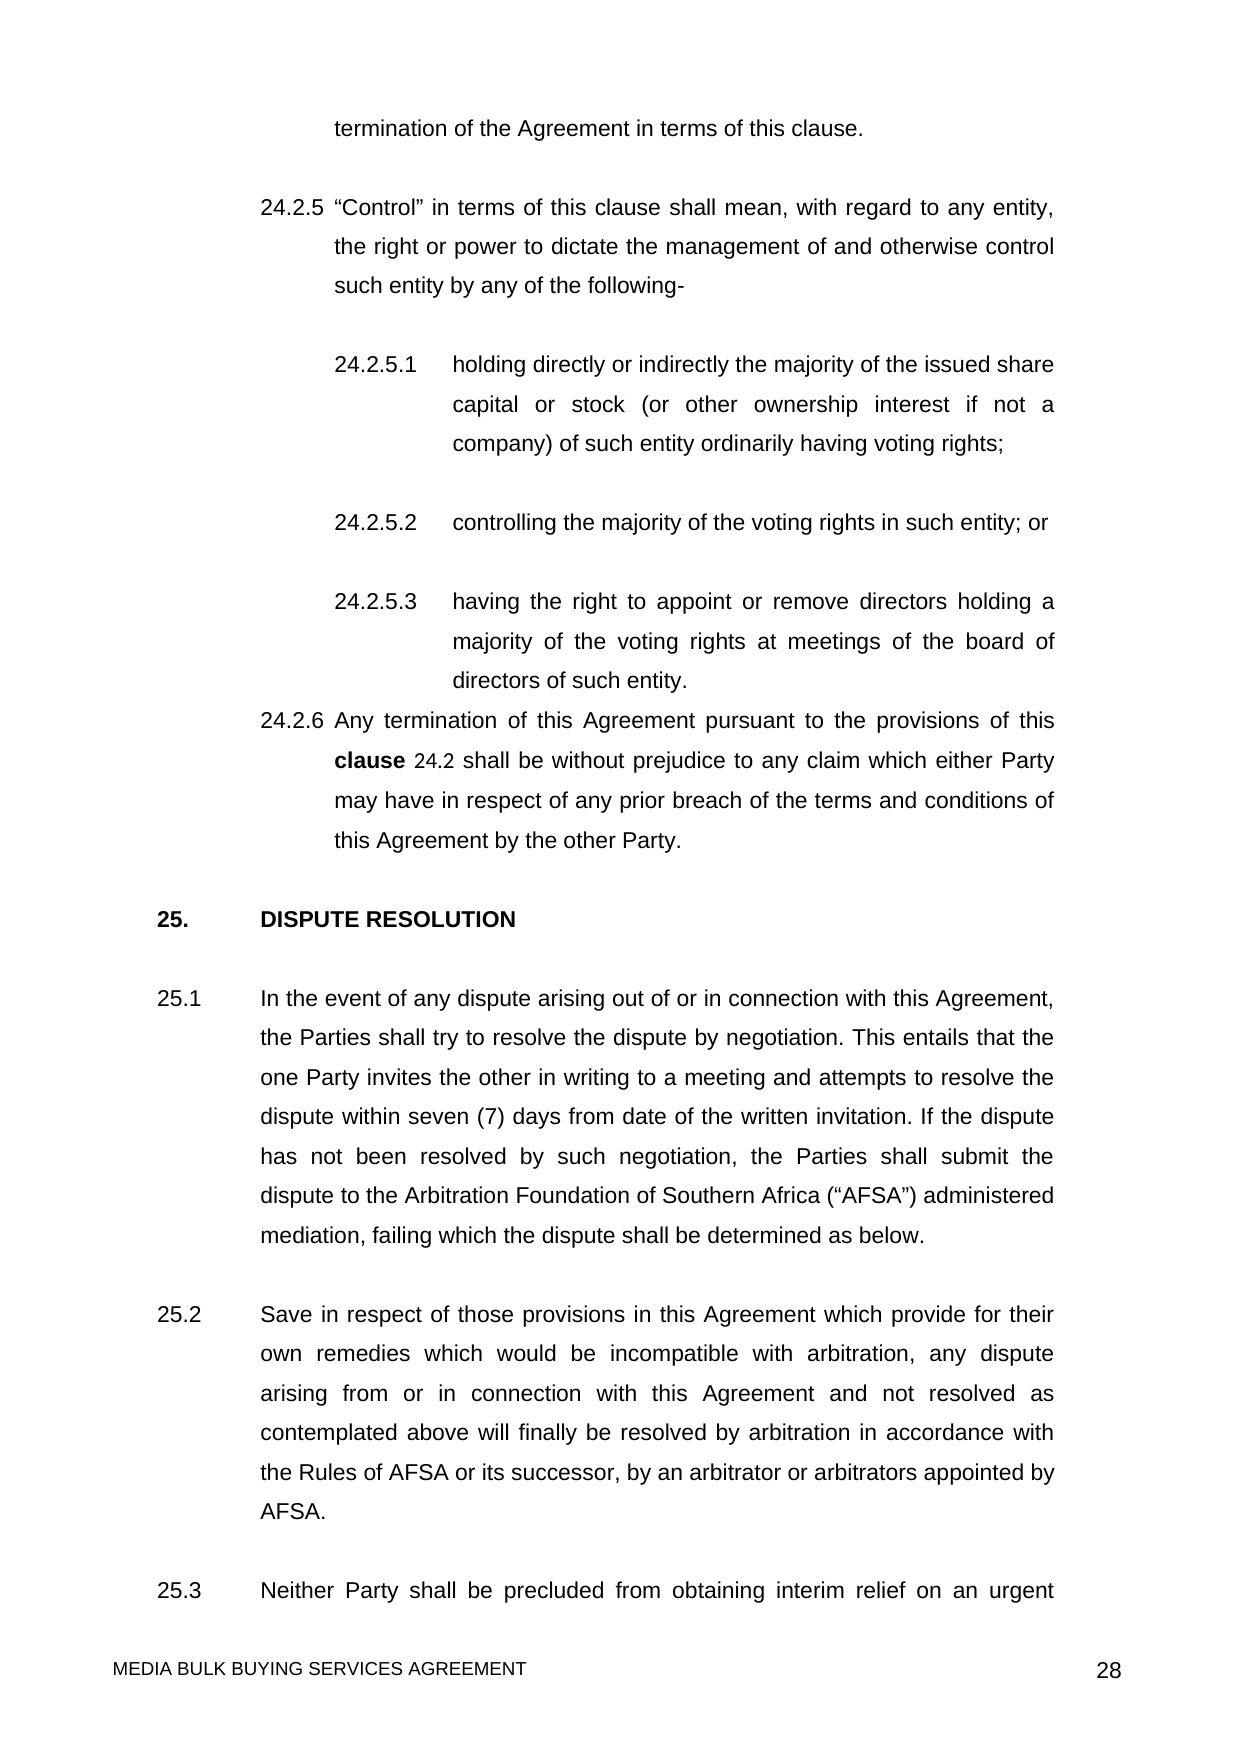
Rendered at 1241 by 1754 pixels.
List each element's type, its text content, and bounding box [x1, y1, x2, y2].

list In the event of any dispute arising out of or in connection with this Agreement, the Parties shall try to resolve the dispute by negotiation. This entails that the one Party invites the other in writing to a meeting and attempts to resolve the dispute within seven (7) days from date of the written invitation. If the dispute has not been resolved by such negotiation, the Parties shall submit the dispute to the Arbitration Foundation of Southern Africa (“AFSA”) administered mediation, failing which the dispute shall be determined as below. [157, 985, 1055, 1248]
list controlling the majority of the voting rights in such entity; or [334, 509, 1055, 536]
list holding directly or indirectly the majority of the issued share capital or stock (or other ownership interest if not a company) of such entity ordinarily having voting rights; [334, 351, 1055, 457]
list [260, 114, 1055, 141]
subtitle DISPUTE RESOLUTION [157, 906, 1057, 932]
list Any termination of this Agreement pursuant to the provisions of this clause 24.2 shall be without prejudice to any claim which either Party may have in respect of any prior breach of the terms and conditions of this Agreement by the other Party. [260, 707, 1055, 853]
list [157, 1577, 1055, 1603]
list having the right to appoint or remove directors holding a majority of the voting rights at meetings of the board of directors of such entity. [334, 588, 1055, 693]
list “Control” in terms of this clause shall mean, with regard to any entity, the right or power to dictate the management of and otherwise control such entity by any of the following- [260, 193, 1055, 299]
list Save in respect of those provisions in this Agreement which provide for their own remedies which would be incompatible with arbitration, any dispute arising from or in connection with this Agreement and not resolved as contemplated above will finally be resolved by arbitration in accordance with the Rules of AFSA or its successor, by an arbitrator or arbitrators appointed by AFSA. [157, 1301, 1055, 1524]
